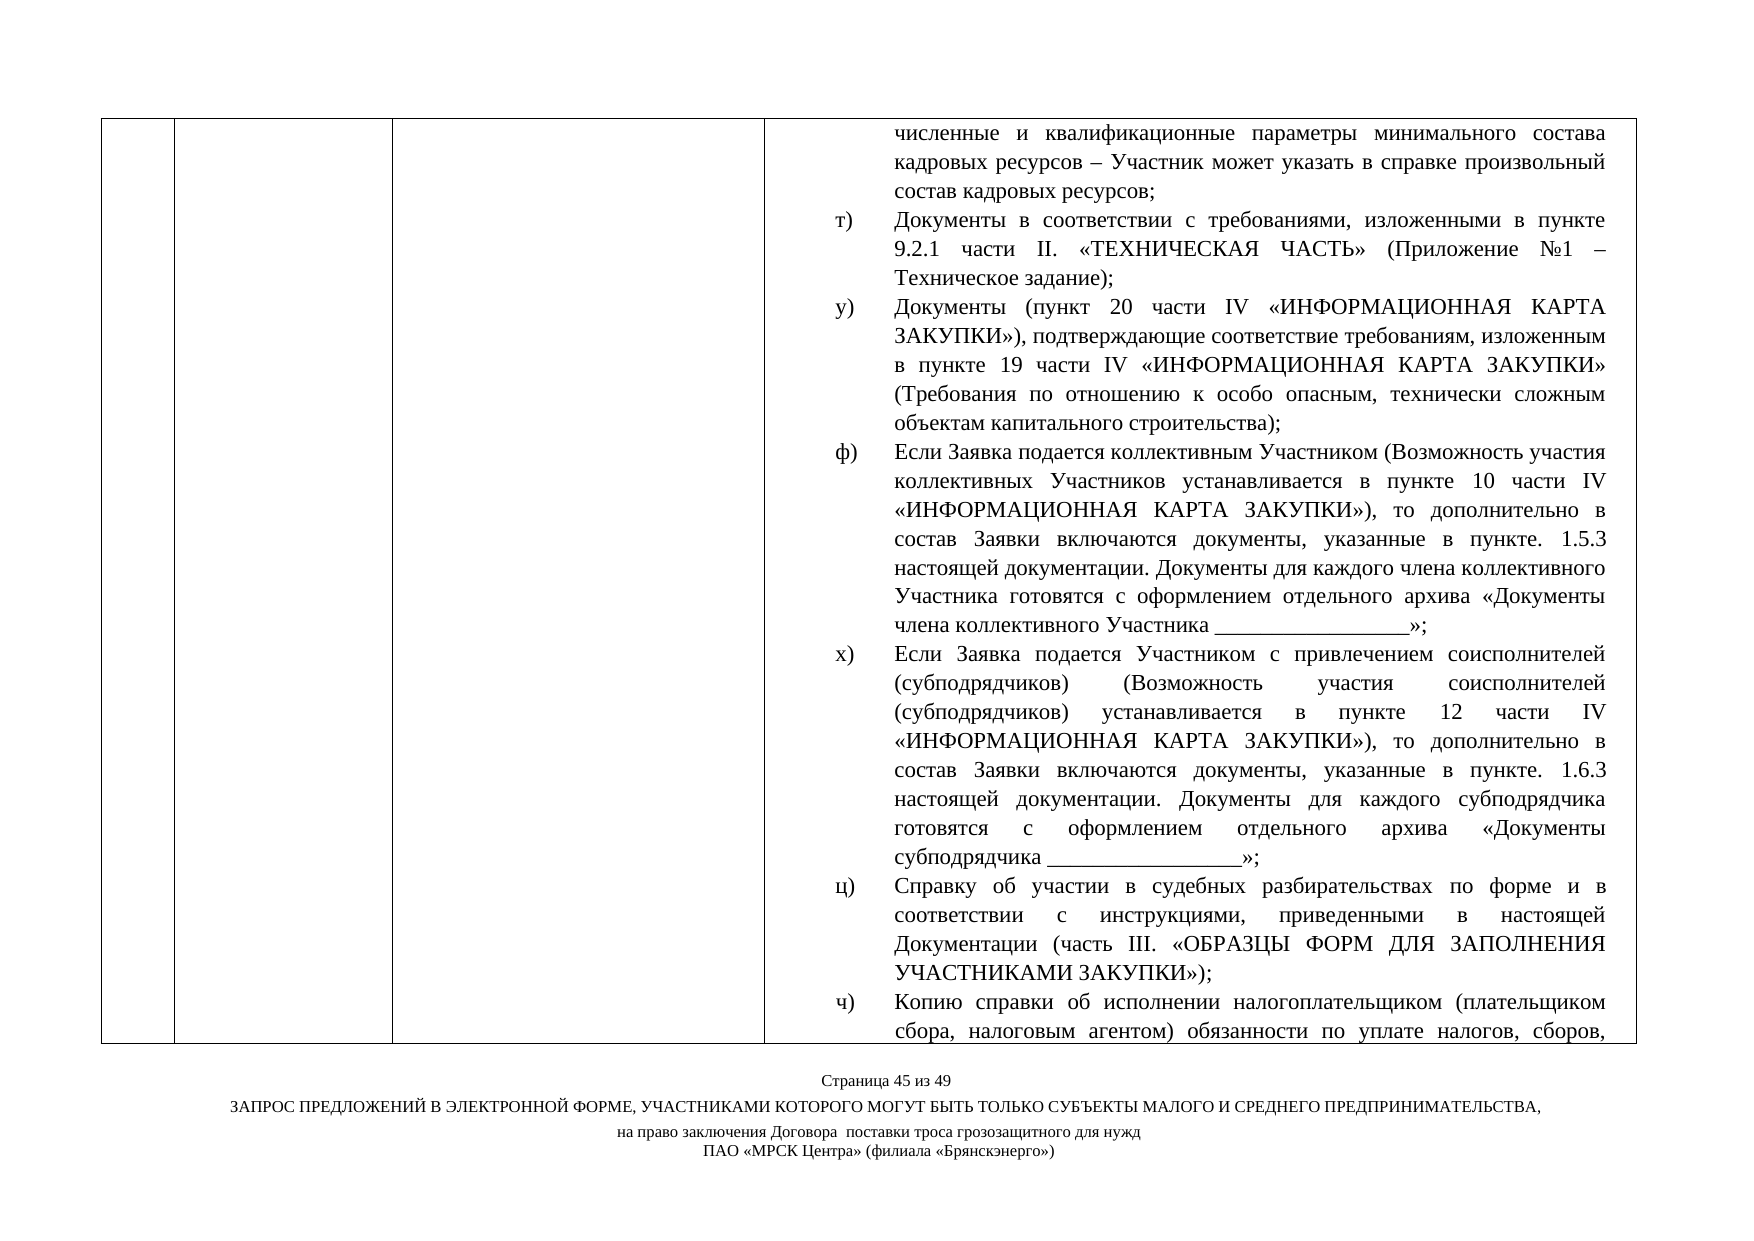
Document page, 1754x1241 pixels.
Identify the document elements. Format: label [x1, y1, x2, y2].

table_cell [765, 119, 1636, 1043]
table_cell [175, 119, 392, 1043]
table_cell [393, 119, 764, 1043]
table_cell [102, 119, 174, 1043]
